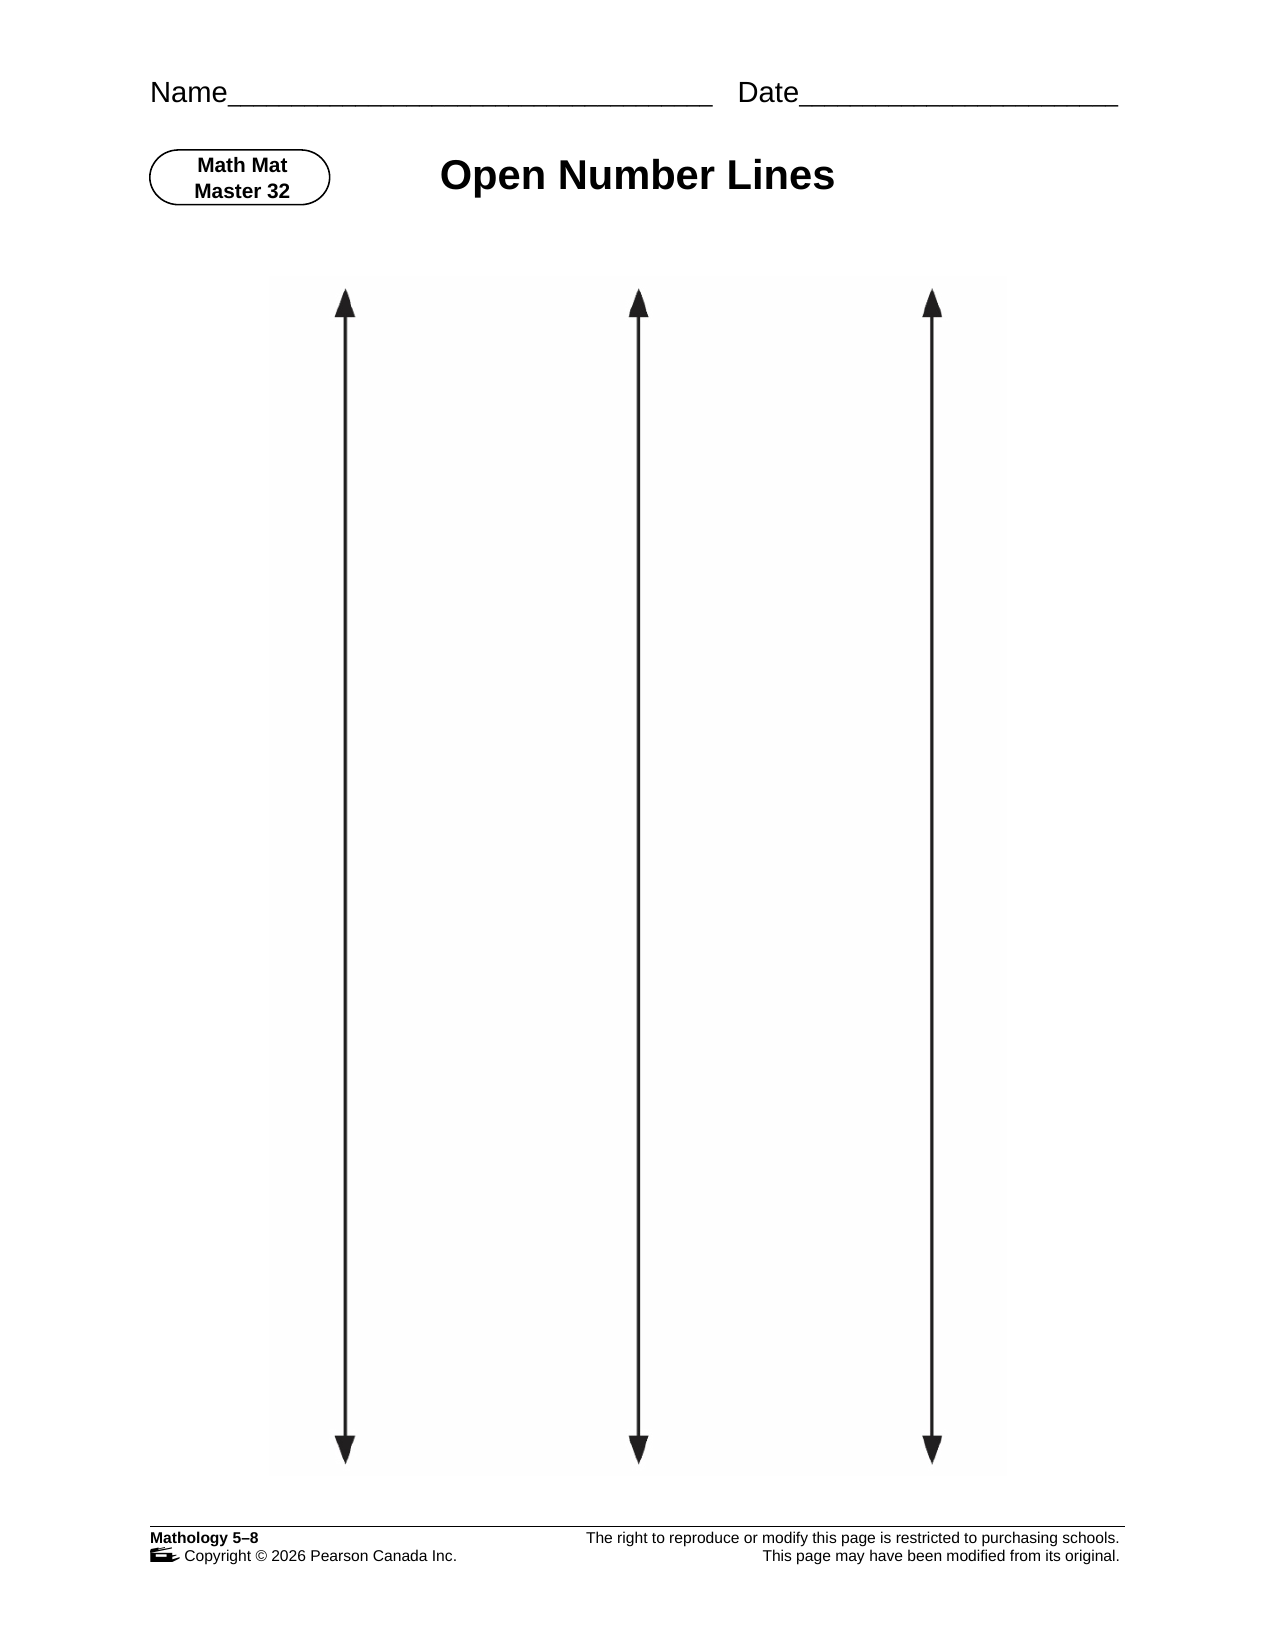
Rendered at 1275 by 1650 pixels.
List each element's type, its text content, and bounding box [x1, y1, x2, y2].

text Open Number Lines [312, 150, 1125, 198]
picture [150, 1547, 180, 1562]
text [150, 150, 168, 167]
picture [269, 277, 1007, 1475]
